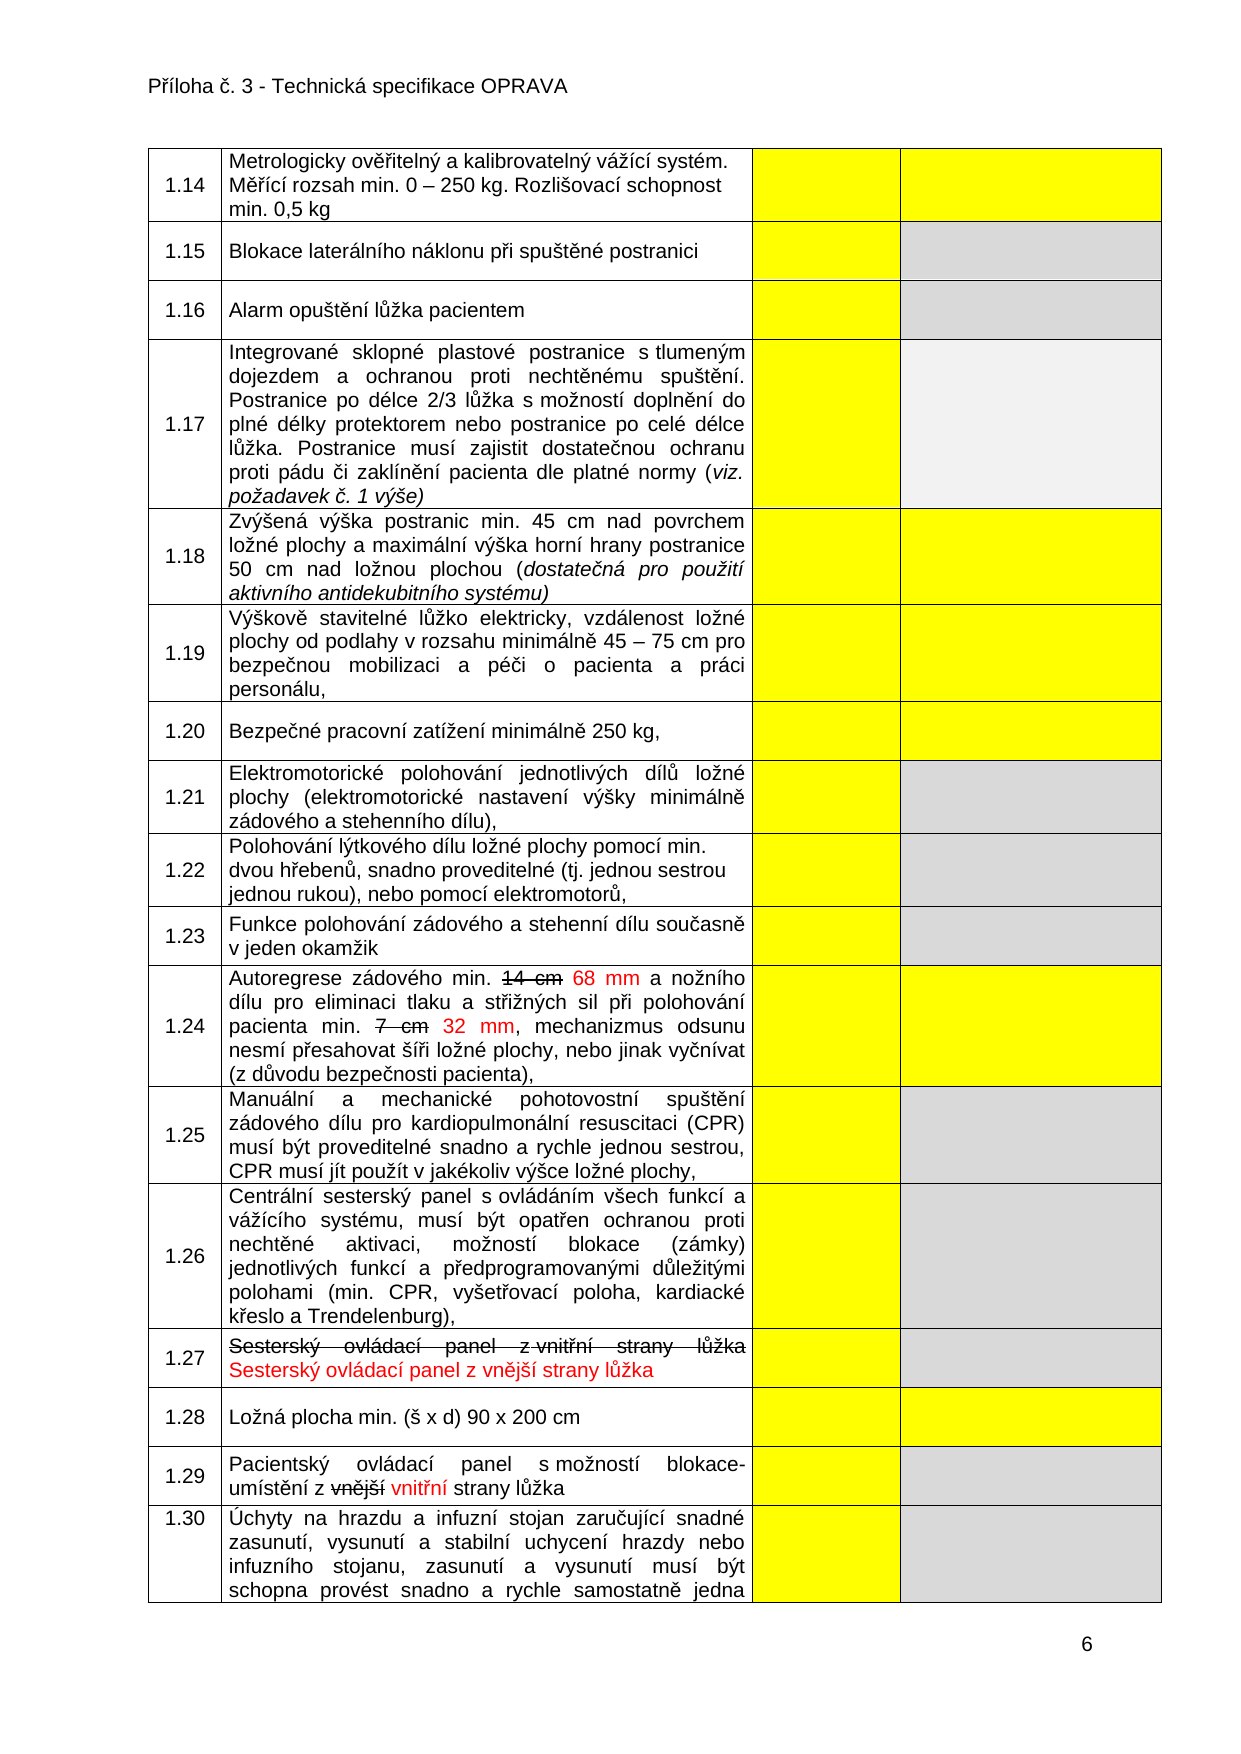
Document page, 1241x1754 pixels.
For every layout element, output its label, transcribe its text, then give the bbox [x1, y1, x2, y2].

table_cell 1.19 [149, 605, 221, 701]
table_cell 1.16 [149, 281, 221, 339]
table_cell [901, 1184, 1161, 1328]
table_cell [901, 222, 1161, 279]
table_cell [753, 149, 900, 221]
table_cell 1.21 [149, 761, 221, 833]
table_cell 1.14 [149, 149, 221, 221]
table_cell [901, 1087, 1161, 1183]
table_cell Sesterský ovládací panel z vnitřní strany lůžka Sesterský ovládací panel z vnější strany lůžka [222, 1329, 752, 1387]
table_cell Pacientský ovládací panel s možností blokace- umístění z vnější vnitřní strany lůžka [222, 1447, 752, 1505]
table_cell Alarm opuštění lůžka pacientem [222, 281, 752, 339]
table_cell [753, 702, 900, 760]
table_cell 1.26 [149, 1184, 221, 1328]
table_cell Metrologicky ověřitelný a kalibrovatelný vážící systém. Měřící rozsah min. 0 – 250 kg. Rozlišovací schopnost min. 0,5 kg [222, 149, 752, 221]
table_cell [753, 509, 900, 604]
table_cell [753, 907, 900, 965]
table_cell [901, 605, 1161, 701]
table_cell [901, 761, 1161, 833]
table_cell 1.20 [149, 702, 221, 760]
table_cell [753, 340, 900, 507]
table_cell [753, 1388, 900, 1446]
table_cell Výškově stavitelné lůžko elektricky, vzdálenost ložné plochy od podlahy v rozsahu minimálně 45 – 75 cm pro bezpečnou mobilizaci a péči o pacienta a práci personálu, [222, 605, 752, 701]
table_cell [753, 761, 900, 833]
table_cell [753, 1447, 900, 1505]
table_cell [753, 1329, 900, 1387]
table_cell 1.24 [149, 966, 221, 1086]
table_cell [901, 907, 1161, 965]
table_cell [901, 1506, 1161, 1602]
table_cell [901, 149, 1161, 221]
table_cell [901, 1447, 1161, 1505]
table_cell 1.23 [149, 907, 221, 965]
table_cell [901, 281, 1161, 339]
table_cell Centrální sesterský panel s ovládáním všech funkcí a vážícího systému, musí být opatřen ochranou proti nechtěné aktivaci, možností blokace (zámky) jednotlivých funkcí a předprogramovanými důležitými polohami (min. CPR, vyšetřovací poloha, kardiacké křeslo a Trendelenburg), [222, 1184, 752, 1328]
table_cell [222, 1506, 752, 1602]
table_cell [753, 1087, 900, 1183]
table_cell 1.25 [149, 1087, 221, 1183]
table_cell [901, 702, 1161, 760]
table_cell 1.22 [149, 834, 221, 906]
table_cell Polohování lýtkového dílu ložné plochy pomocí min. dvou hřebenů, snadno proveditelné (tj. jednou sestrou jednou rukou), nebo pomocí elektromotorů, [222, 834, 752, 906]
table_cell [753, 1506, 900, 1602]
table_cell 1.30 [149, 1506, 221, 1602]
table_cell [901, 1329, 1161, 1387]
table_cell Bezpečné pracovní zatížení minimálně 250 kg, [222, 702, 752, 760]
table_cell Ložná plocha min. (š x d) 90 x 200 cm [222, 1388, 752, 1446]
table_cell 1.18 [149, 509, 221, 604]
table_cell [901, 1388, 1161, 1446]
table_cell 1.15 [149, 222, 221, 279]
table_cell [753, 281, 900, 339]
table_cell [901, 509, 1161, 604]
table_cell Elektromotorické polohování jednotlivých dílů ložné plochy (elektromotorické nastavení výšky minimálně zádového a stehenního dílu), [222, 761, 752, 833]
table_cell [753, 605, 900, 701]
table_cell [901, 340, 1161, 507]
table_cell 1.28 [149, 1388, 221, 1446]
table_cell [901, 966, 1161, 1086]
table_cell Blokace laterálního náklonu při spuštěné postranici [222, 222, 752, 279]
table_cell [901, 834, 1161, 906]
table_cell Autoregrese zádového min. 14 cm 68 mm a nožního dílu pro eliminaci tlaku a střižných sil při polohování pacienta min. 7 cm 32 mm, mechanizmus odsunu nesmí přesahovat šíři ložné plochy, nebo jinak vyčnívat (z důvodu bezpečnosti pacienta), [222, 966, 752, 1086]
table_cell [753, 966, 900, 1086]
table_cell Integrované sklopné plastové postranice s tlumeným dojezdem a ochranou proti nechtěnému spuštění. Postranice po délce 2/3 lůžka s možností doplnění do plné délky protektorem nebo postranice po celé délce lůžka. Postranice musí zajistit dostatečnou ochranu proti pádu či zaklínění pacienta dle platné normy (viz. požadavek č. 1 výše) [222, 340, 752, 507]
table_cell 1.17 [149, 340, 221, 507]
table_cell Zvýšená výška postranic min. 45 cm nad povrchem ložné plochy a maximální výška horní hrany postranice 50 cm nad ložnou plochou (dostatečná pro použití aktivního antidekubitního systému) [222, 509, 752, 604]
table_cell 1.27 [149, 1329, 221, 1387]
table_cell Manuální a mechanické pohotovostní spuštění zádového dílu pro kardiopulmonální resuscitaci (CPR) musí být proveditelné snadno a rychle jednou sestrou, CPR musí jít použít v jakékoliv výšce ložné plochy, [222, 1087, 752, 1183]
table_cell 1.29 [149, 1447, 221, 1505]
table_cell Funkce polohování zádového a stehenní dílu současně v jeden okamžik [222, 907, 752, 965]
table_cell [753, 222, 900, 279]
table_cell [753, 834, 900, 906]
table_cell [753, 1184, 900, 1328]
